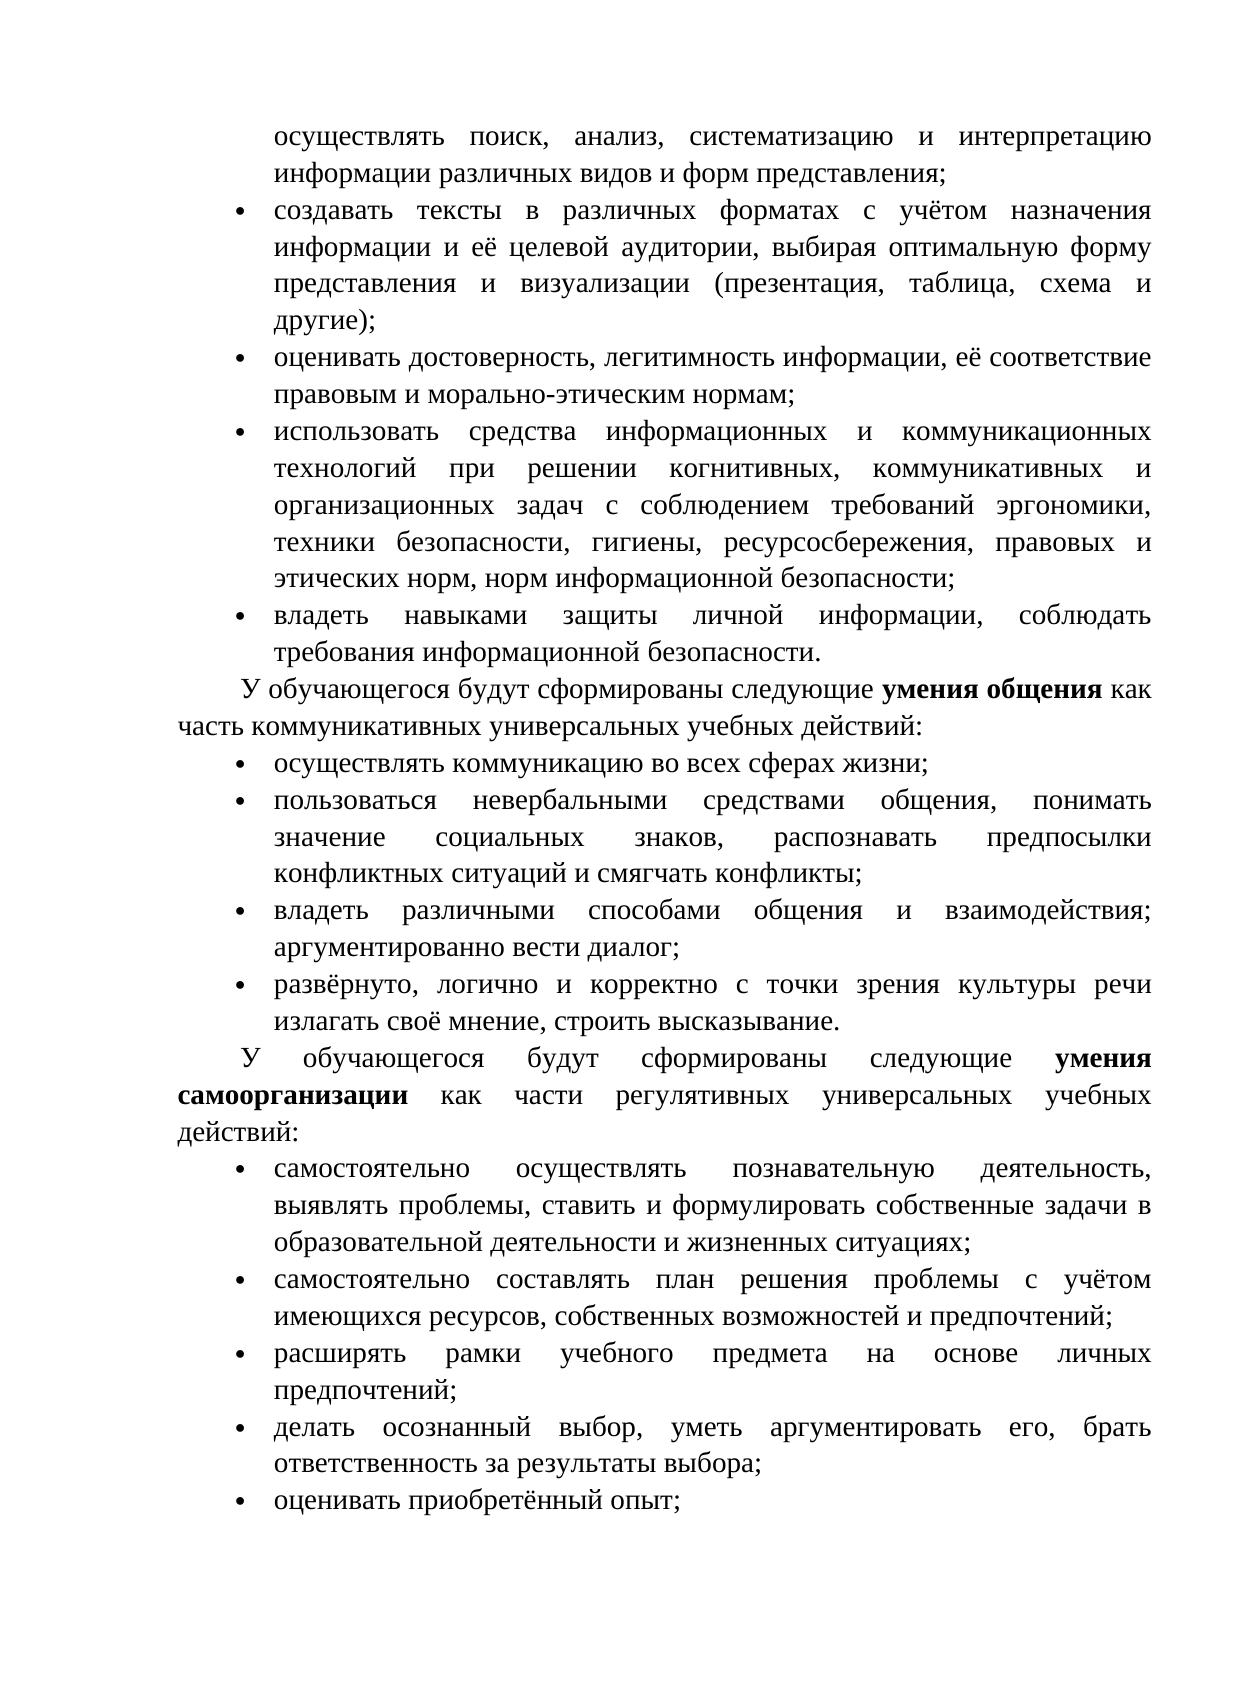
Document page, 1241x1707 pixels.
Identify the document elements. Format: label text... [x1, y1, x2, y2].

list пользоваться невербальными средствами общения, понимать значение социальных знаков, распознавать предпосылки конфликтных ситуаций и смягчать конфликты; [236, 782, 1152, 889]
list создавать тексты в различных форматах с учётом назначения информации и её целевой аудитории, выбирая оптимальную форму представления и визуализации (презентация, таблица, схема и другие); [236, 192, 1152, 336]
list оценивать приобретённый опыт; [236, 1482, 1152, 1516]
list оценивать достоверность, легитимность информации, её соответствие правовым и морально-этическим нормам; [236, 339, 1152, 410]
list осуществлять коммуникацию во всех сферах жизни; [236, 745, 1152, 778]
list использовать средства информационных и коммуникационных технологий при решении когнитивных, коммуникативных и организационных задач с соблюдением требований эргономики, техники безопасности, гигиены, ресурсосбережения, правовых и этических норм, норм информационной безопасности; [236, 413, 1152, 594]
list расширять рамки учебного предмета на основе личных предпочтений; [236, 1335, 1152, 1405]
list делать осознанный выбор, уметь аргументировать его, брать ответственность за результаты выбора; [236, 1409, 1152, 1479]
list владеть навыками защиты личной информации, соблюдать требования информационной безопасности. [236, 597, 1152, 668]
text У обучающегося будут сформированы следующие умения самоорганизации как части регулятивных универсальных учебных действий: [177, 1040, 1152, 1147]
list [236, 118, 1152, 188]
list самостоятельно осуществлять познавательную деятельность, выявлять проблемы, ставить и формулировать собственные задачи в образовательной деятельности и жизненных ситуациях; [236, 1151, 1152, 1258]
text У обучающегося будут сформированы следующие умения общения как часть коммуникативных универсальных учебных действий: [177, 671, 1152, 742]
list владеть различными способами общения и взаимодействия; аргументированно вести диалог; [236, 892, 1152, 963]
list развёрнуто, логично и корректно с точки зрения культуры речи излагать своё мнение, строить высказывание. [236, 966, 1152, 1037]
list самостоятельно составлять план решения проблемы с учётом имеющихся ресурсов, собственных возможностей и предпочтений; [236, 1261, 1152, 1332]
